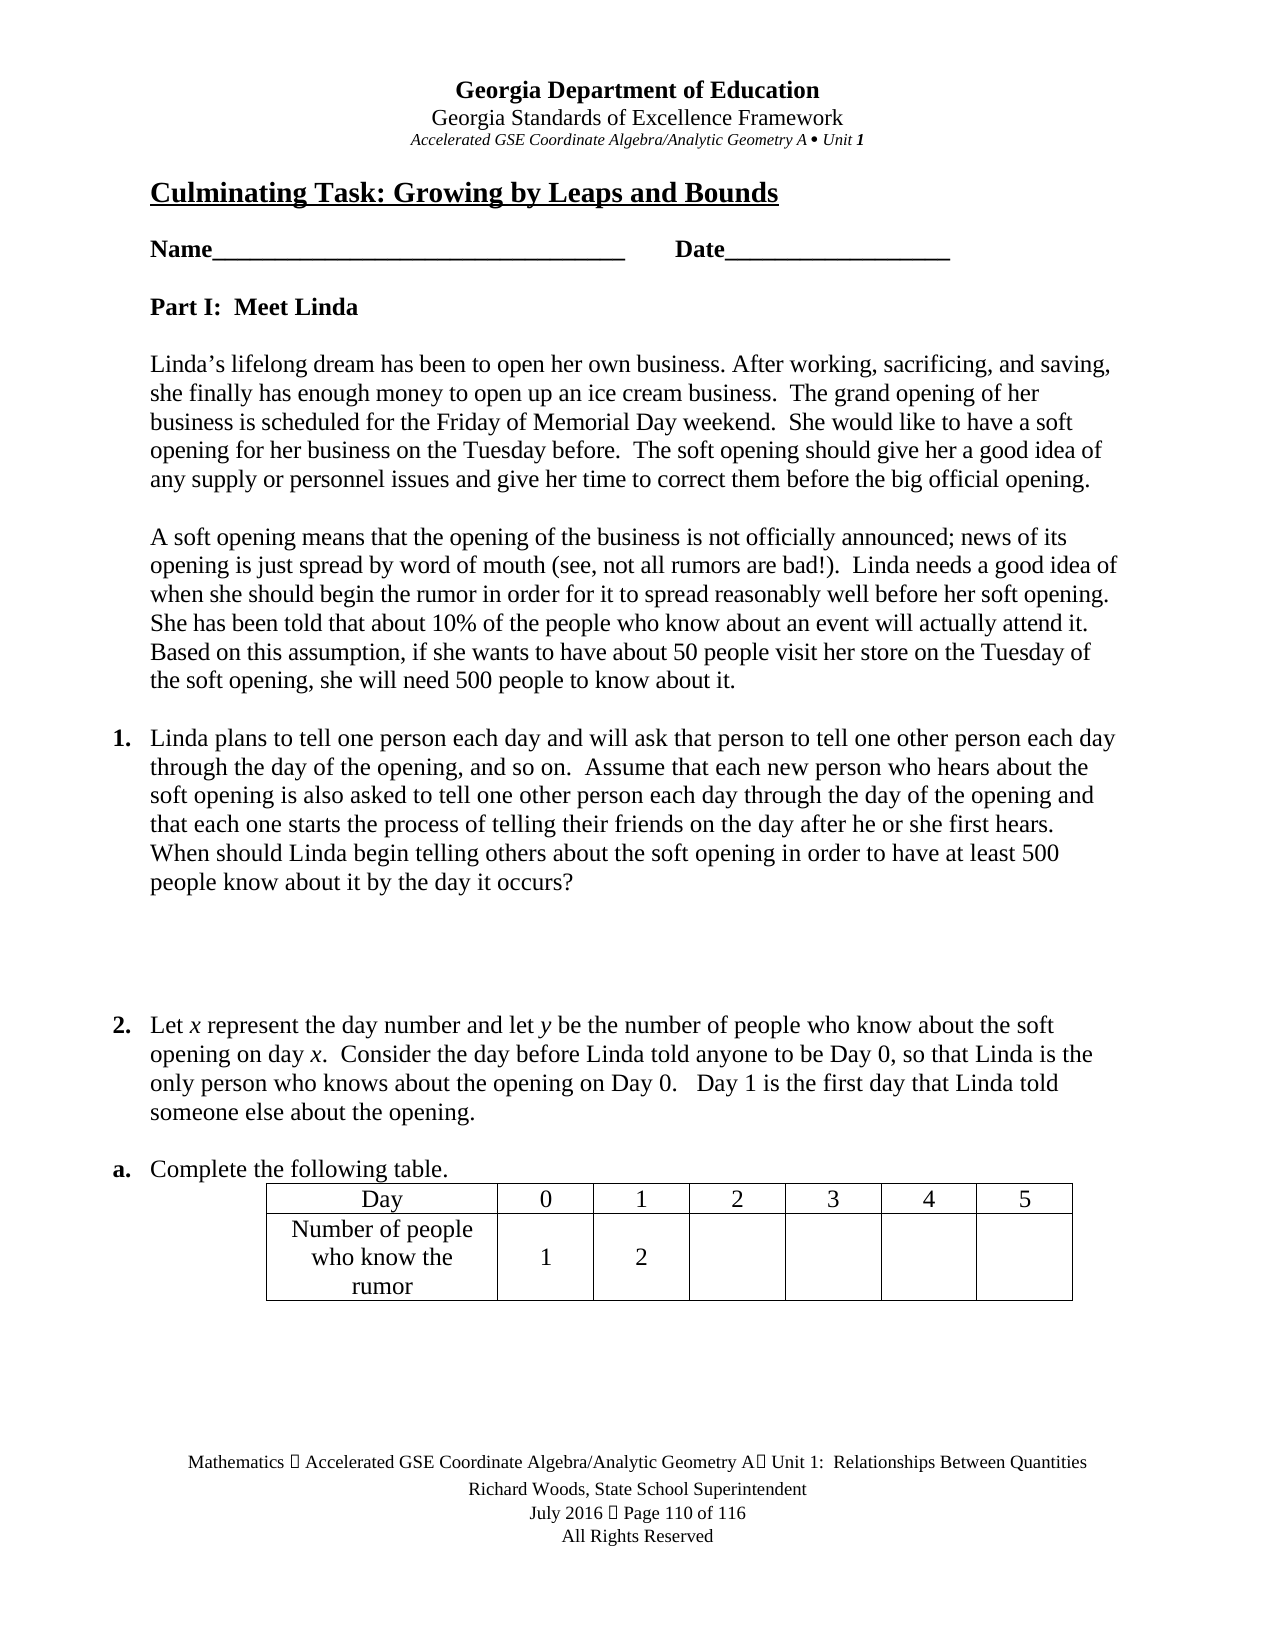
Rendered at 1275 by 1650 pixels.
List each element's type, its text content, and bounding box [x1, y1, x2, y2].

text Culminating Task: Growing by Leaps and Bounds [150, 178, 1125, 208]
table_header 1 [594, 1184, 689, 1213]
table_cell Number of people who know the rumor [267, 1214, 497, 1300]
text Name_________________________________ Date__________________ [150, 237, 1125, 263]
text A soft opening means that the opening of the business is not officially announced; news of its opening is just spread by word of mouth (see, not all rumors are bad!). Linda needs a good idea of when she should begin the rumor in order for it to spread reasonably well before her soft opening. She has been told that about 10% of the people who know about an event will actually attend it. Based on this assumption, if she wants to have about 50 people visit her store on the Tuesday of the soft opening, she will need 500 people to know about it. [150, 522, 1125, 694]
table_cell [786, 1214, 881, 1300]
table_header 2 [690, 1184, 785, 1213]
table_header 0 [498, 1184, 593, 1213]
table_cell 2 [594, 1214, 689, 1300]
table_header 4 [882, 1184, 976, 1213]
table_header 5 [977, 1184, 1072, 1213]
list Linda plans to tell one person each day and will ask that person to tell one other person each day through the day of the opening, and so on. Assume that each new person who hears about the soft opening is also asked to tell one other person each day through the day of the opening and that each one starts the process of telling their friends on the day after he or she first hears. When should Linda begin telling others about the soft opening in order to have at least 500 people know about it by the day it occurs? [112, 723, 1125, 895]
table_header 3 [786, 1184, 881, 1213]
list Let x represent the day number and let y be the number of people who know about the soft opening on day x. Consider the day before Linda told anyone to be Day 0, so that Linda is the only person who knows about the opening on Day 0. Day 1 is the first day that Linda told someone else about the opening. [112, 1010, 1125, 1125]
table_header Day [267, 1184, 497, 1213]
list Complete the following table. [112, 1154, 1125, 1183]
table_cell [882, 1214, 976, 1300]
table_cell [690, 1214, 785, 1300]
table_cell [977, 1214, 1072, 1300]
text Part I: Meet Linda [150, 292, 1125, 320]
table_cell 1 [498, 1214, 593, 1300]
text Linda’s lifelong dream has been to open her own business. After working, sacrificing, and saving, she finally has enough money to open up an ice cream business. The grand opening of her business is scheduled for the Friday of Memorial Day weekend. She would like to have a soft opening for her business on the Tuesday before. The soft opening should give her a good idea of any supply or personnel issues and give her time to correct them before the big official opening. [150, 349, 1125, 493]
